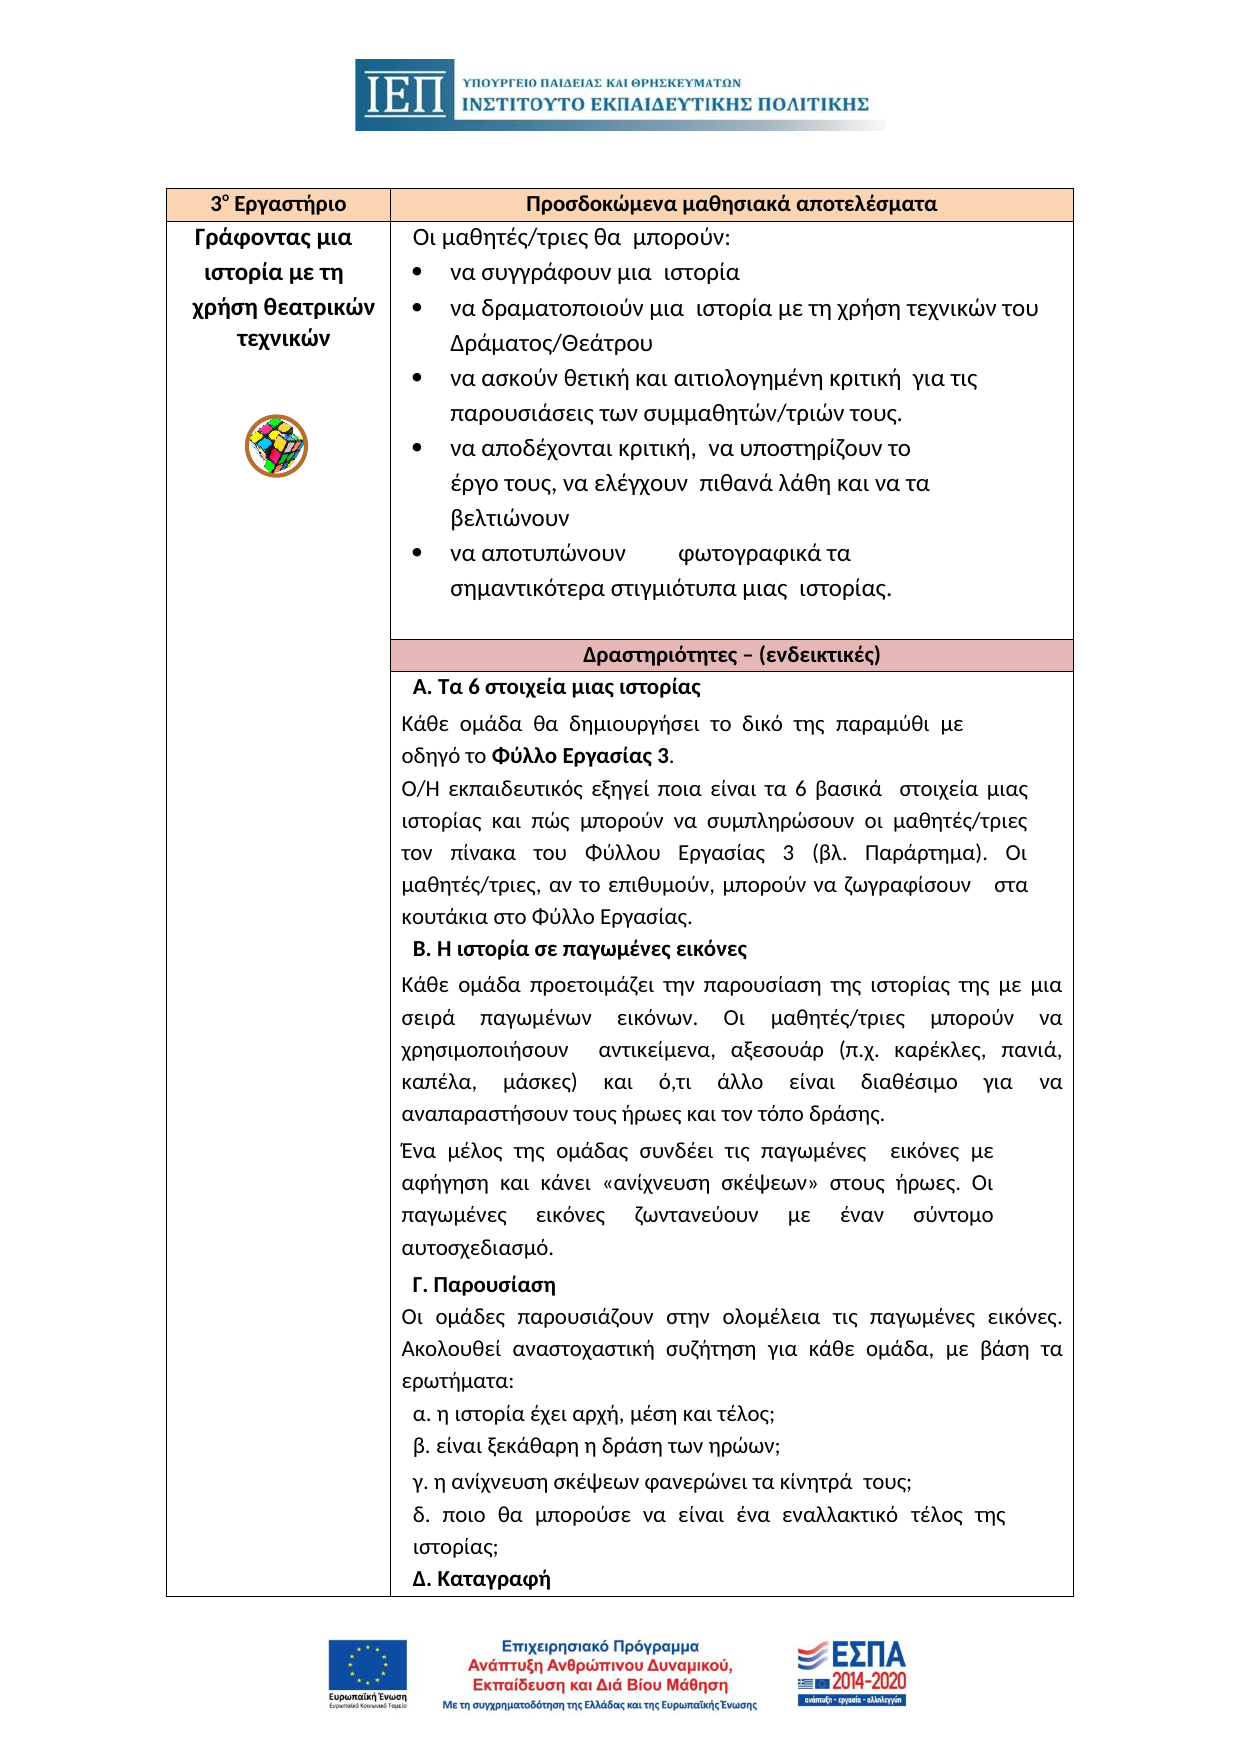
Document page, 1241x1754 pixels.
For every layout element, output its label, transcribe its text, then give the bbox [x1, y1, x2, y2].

table_cell Οι μαθητές/τριες θα μπορούν: να συγγράφουν μια ιστορία να δραματοποιούν μια ιστορία με τη χρήση τεχνικών του Δράματος/Θεάτρου να ασκούν θετική και αιτιολογημένη κριτική για τις παρουσιάσεις των συμμαθητών/τριών τους. να αποδέχονται κριτική, να υποστηρίζουν το έργο τους, να ελέγχουν πιθανά λάθη και να τα βελτιώνουν να αποτυπώνουν φωτογραφικά τα σημαντικότερα στιγμιότυπα μιας ιστορίας. [391, 222, 1073, 639]
table_header 3ο Εργαστήριο [167, 189, 390, 221]
picture [250, 419, 303, 473]
picture [310, 1633, 924, 1717]
picture [355, 59, 885, 131]
table_header Προσδοκώμενα μαθησιακά αποτελέσματα [391, 189, 1073, 221]
table_cell Δραστηριότητες – (ενδεικτικές) [391, 640, 1073, 671]
table_cell Γράφοντας μια ιστορία με τη χρήση θεατρικών τεχνικών [167, 222, 390, 1596]
